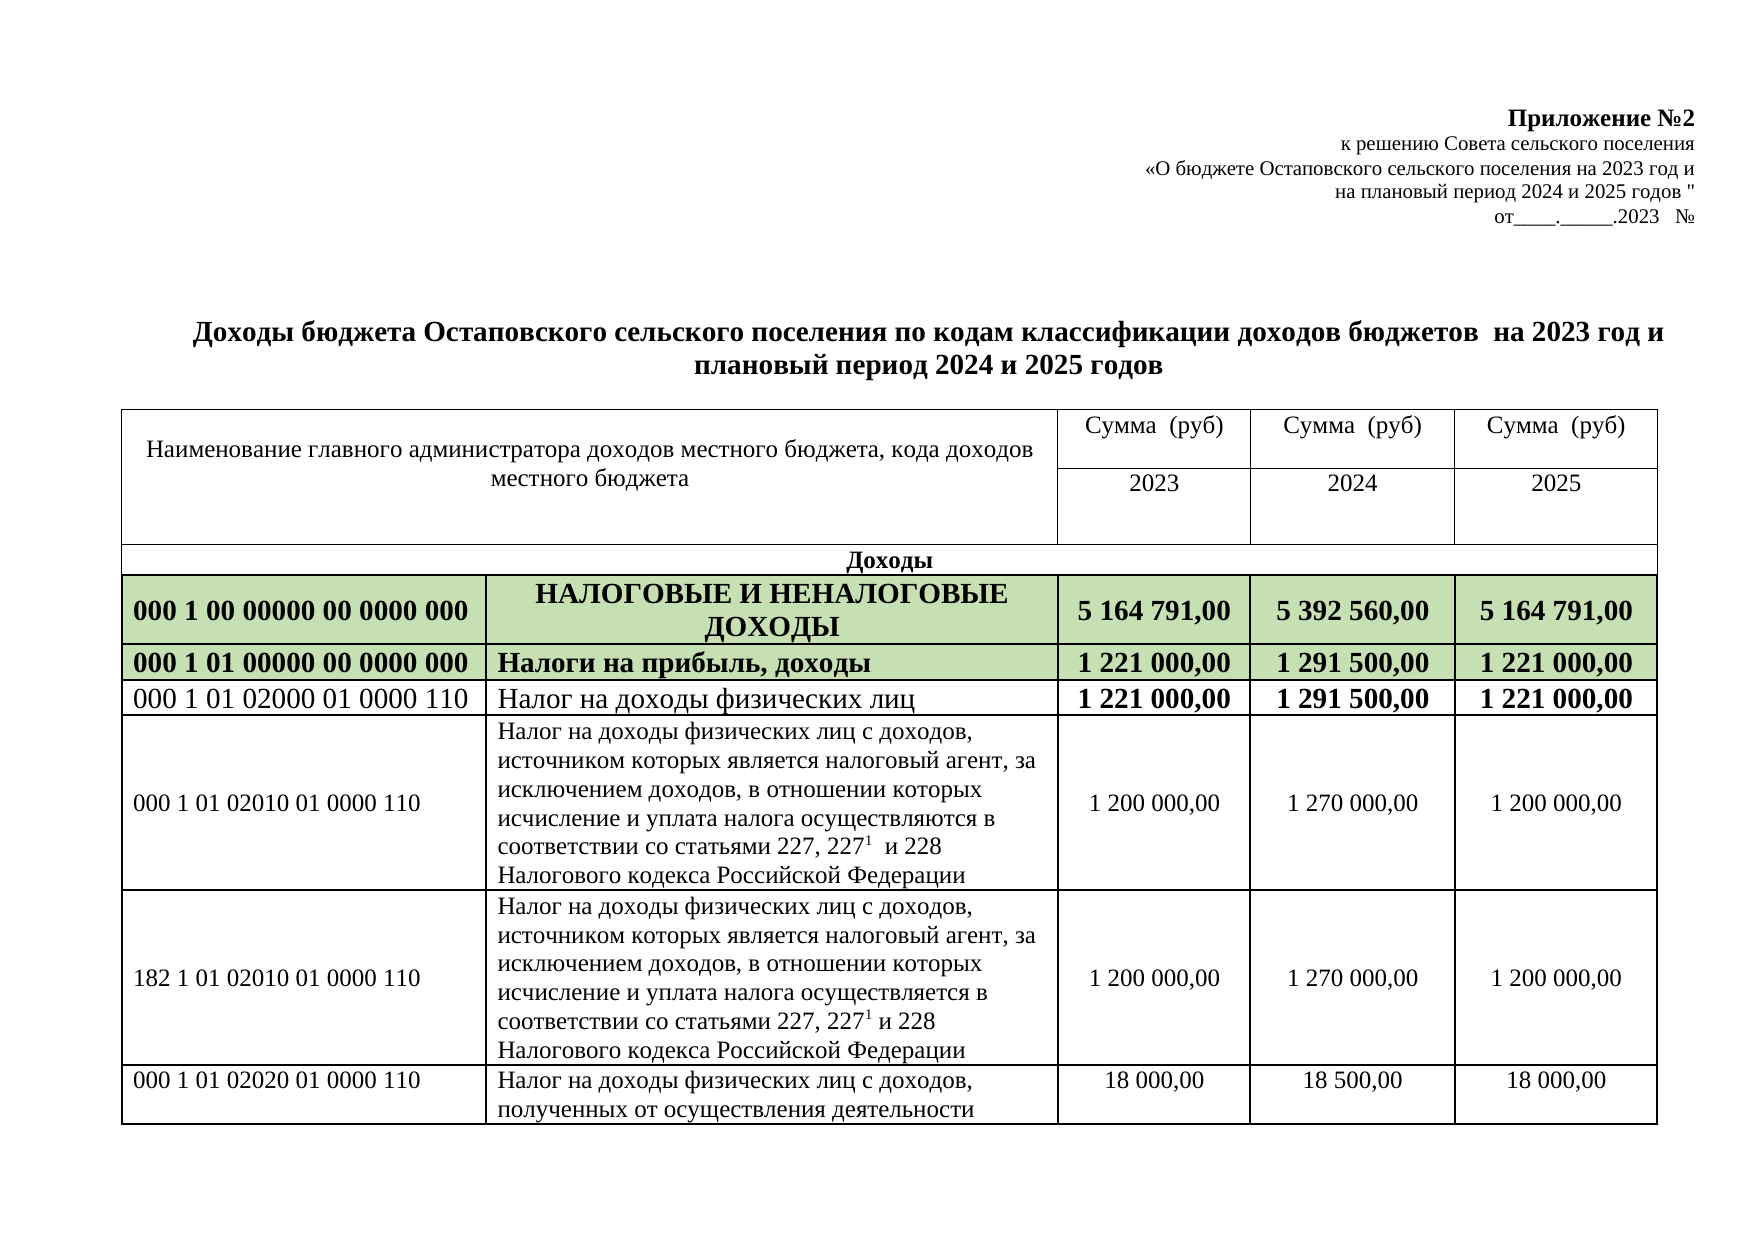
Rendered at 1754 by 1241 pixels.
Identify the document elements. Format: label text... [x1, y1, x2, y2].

table_cell 18 000,00 [1456, 1066, 1656, 1123]
table_header Сумма (руб) [1455, 410, 1657, 467]
table_cell Налог на доходы физических лиц с доходов, источником которых является налоговый агент, за исключением доходов, в отношении которых исчисление и уплата налога осуществляются в соответствии со статьями 227, 2271 и 228 Налогового кодекса Российской Федерации [487, 716, 1057, 889]
table_cell 18 000,00 [1059, 1066, 1249, 1123]
table_cell 18 500,00 [1251, 1066, 1454, 1123]
table_cell 1 200 000,00 [1059, 716, 1249, 889]
table_cell 1 221 000,00 [1456, 645, 1656, 679]
text Доходы бюджета Остаповского сельского поселения по кодам классификации доходов бюджетов на 2023 год и плановый период 2024 и 2025 годов [162, 314, 1695, 381]
table_cell НАЛОГОВЫЕ И НЕНАЛОГОВЫЕ ДОХОДЫ [487, 576, 1057, 643]
table_cell Доходы [122, 545, 1657, 574]
table_header Наименование главного администратора доходов местного бюджета, кода доходов местного бюджета [122, 410, 1057, 544]
table_cell 000 1 01 02000 01 0000 110 [123, 681, 485, 714]
table_cell 182 1 01 02010 01 0000 110 [123, 891, 485, 1063]
table_header Сумма (руб) [1058, 410, 1250, 467]
table_cell 000 1 01 02010 01 0000 110 [123, 716, 485, 889]
table_cell 1 270 000,00 [1251, 716, 1454, 889]
table_cell 5 392 560,00 [1251, 576, 1454, 643]
table_cell 1 291 500,00 [1251, 645, 1454, 679]
table_cell Налог на доходы физических лиц с доходов, источником которых является налоговый агент, за исключением доходов, в отношении которых исчисление и уплата налога осуществляется в соответствии со статьями 227, 2271 и 228 Налогового кодекса Российской Федерации [487, 891, 1057, 1063]
table_cell 2024 [1251, 469, 1454, 544]
table_cell 000 1 01 00000 00 0000 000 [123, 645, 485, 679]
table_cell 1 221 000,00 [1059, 681, 1249, 714]
table_cell 1 291 500,00 [1251, 681, 1454, 714]
table_cell 1 270 000,00 [1251, 891, 1454, 1063]
table_cell 1 200 000,00 [1456, 891, 1656, 1063]
table_cell 5 164 791,00 [1059, 576, 1249, 643]
table_cell 5 164 791,00 [1456, 576, 1656, 643]
table_cell Налоги на прибыль, доходы [487, 645, 1057, 679]
table_cell 1 200 000,00 [1456, 716, 1656, 889]
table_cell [487, 1066, 1057, 1123]
table_cell 2023 [1058, 469, 1250, 544]
text от____._____.2023 № [162, 203, 1695, 228]
text к решению Совета сельского поселения «О бюджете Остаповского сельского поселения на 2023 год и [162, 131, 1695, 179]
table_header Сумма (руб) [1251, 410, 1454, 467]
table_cell 1 221 000,00 [1456, 681, 1656, 714]
table_cell 2025 [1455, 469, 1657, 544]
table_cell 1 200 000,00 [1059, 891, 1249, 1063]
table_cell 000 1 00 00000 00 0000 000 [123, 576, 485, 643]
text Приложение №2 [162, 103, 1695, 131]
text на плановый период 2024 и 2025 годов " [162, 179, 1695, 203]
table_cell Налог на доходы физических лиц [487, 681, 1057, 714]
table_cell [123, 1066, 485, 1123]
table_cell 1 221 000,00 [1059, 645, 1249, 679]
